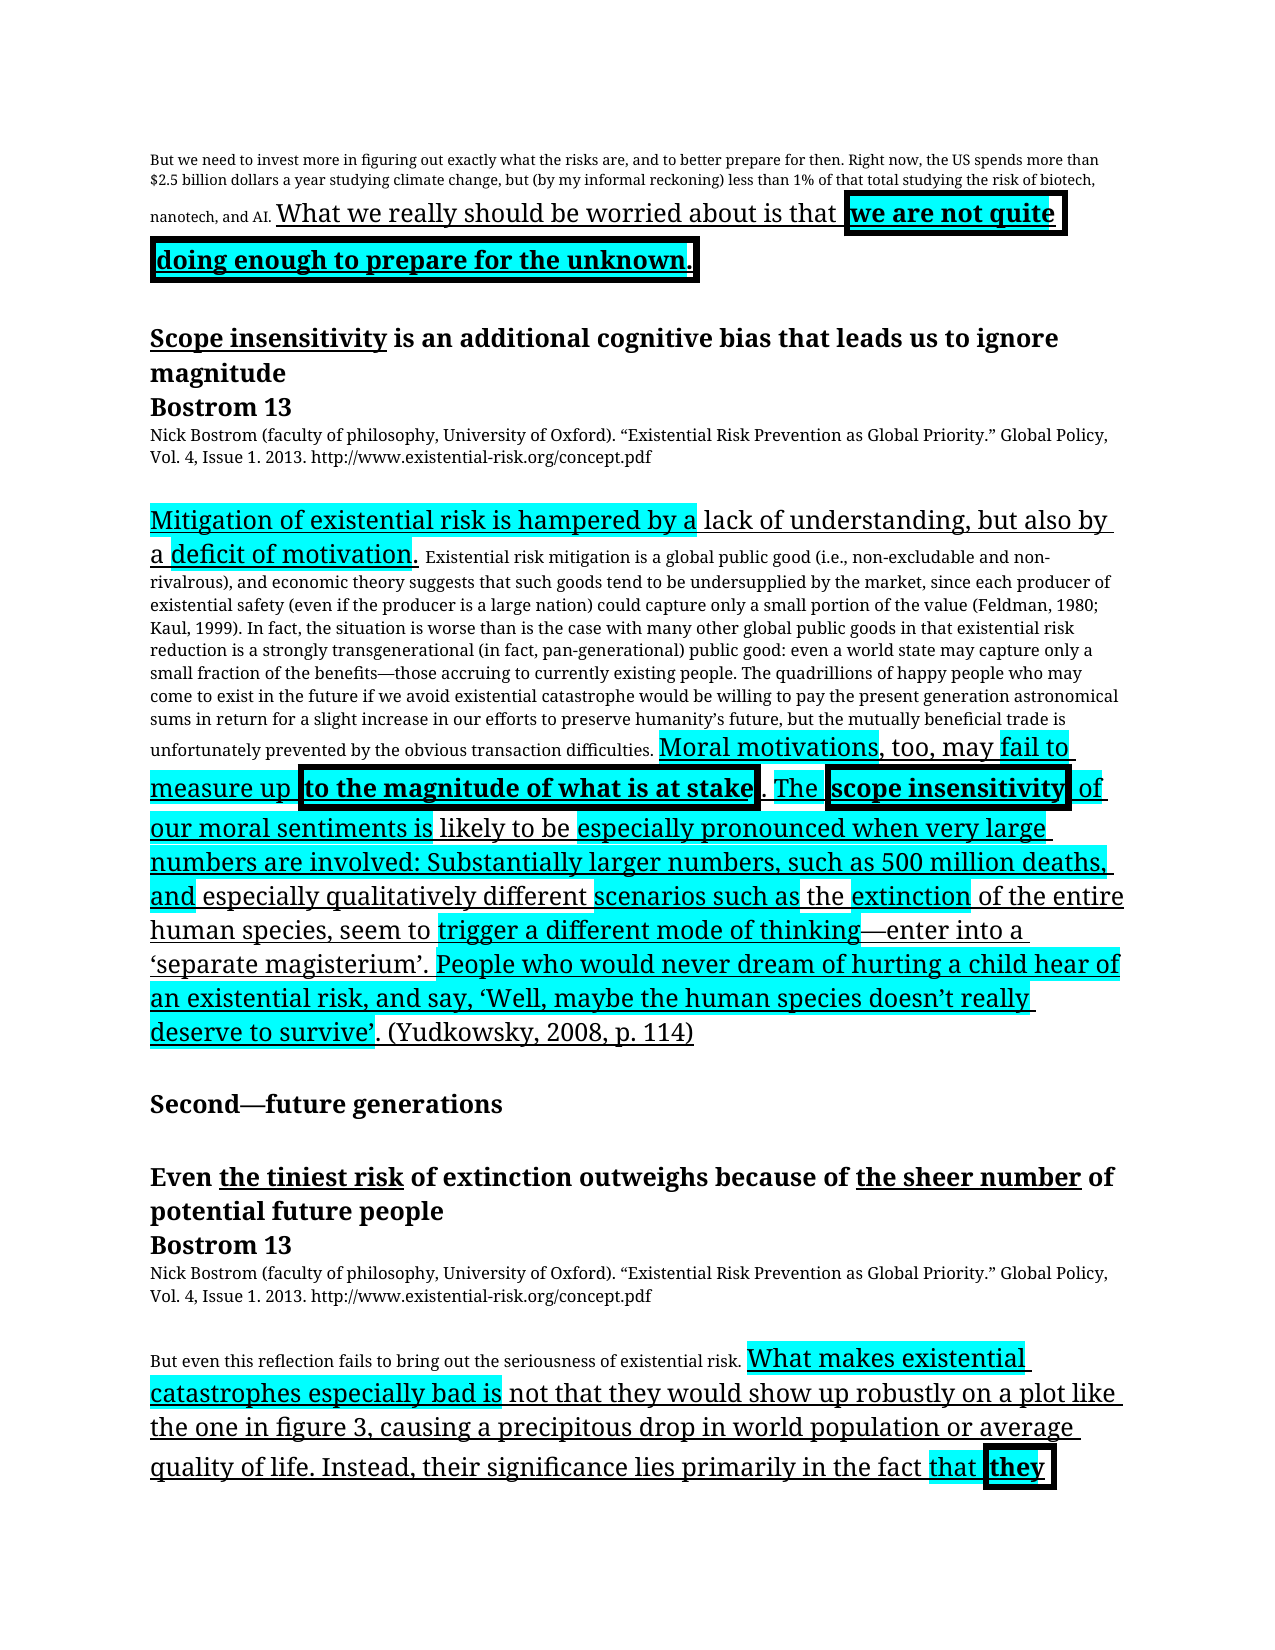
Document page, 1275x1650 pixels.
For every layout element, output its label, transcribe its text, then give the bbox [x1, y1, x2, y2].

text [150, 1341, 1125, 1490]
text Bostrom 13 [150, 1228, 1125, 1262]
subtitle Scope insensitivity is an additional cognitive bias that leads us to ignore magnitude [150, 321, 1125, 389]
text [150, 150, 1125, 283]
text Second—future generations [150, 1087, 1125, 1121]
text Nick Bostrom (faculty of philosophy, University of Oxford). “Existential Risk Prevention as Global Priority.” Global Policy, Vol. 4, Issue 1. 2013. http://www.existential-risk.org/concept.pdf [150, 423, 1125, 469]
text Bostrom 13 [150, 389, 1125, 423]
text Even the tiniest risk of extinction outweighs because of the sheer number of potential future people [150, 1159, 1125, 1228]
text Nick Bostrom (faculty of philosophy, University of Oxford). “Existential Risk Prevention as Global Priority.” Global Policy, Vol. 4, Issue 1. 2013. http://www.existential-risk.org/concept.pdf [150, 1262, 1125, 1307]
text Mitigation of existential risk is hampered by a lack of understanding, but also by a deficit of motivation. Existential risk mitigation is a global public good (i.e., non-excludable and non-rivalrous), and economic theory suggests that such goods tend to be undersupplied by the market, since each producer of existential safety (even if the producer is a large nation) could capture only a small portion of the value (Feldman, 1980; Kaul, 1999). In fact, the situation is worse than is the case with many other global public goods in that existential risk reduction is a strongly transgenerational (in fact, pan-generational) public good: even a world state may capture only a small fraction of the benefits—those accruing to currently existing people. The quadrillions of happy people who may come to exist in the future if we avoid existential catastrophe would be willing to pay the present generation astronomical sums in return for a slight increase in our efforts to preserve humanity’s future, but the mutually beneficial trade is unfortunately prevented by the obvious transaction difficulties. Moral motivations, too, may fail to measure up to the magnitude of what is at stake. The scope insensitivity of our moral sentiments is likely to be especially pronounced when very large numbers are involved: Substantially larger numbers, such as 500 million deaths, and especially qualitatively different scenarios such as the extinction of the entire human species, seem to trigger a different mode of thinking—enter into a ‘separate magisterium’. People who would never dream of hurting a child hear of an existential risk, and say, ‘Well, maybe the human species doesn’t really deserve to survive’. (Yudkowsky, 2008, p. 114) [150, 503, 1125, 1049]
